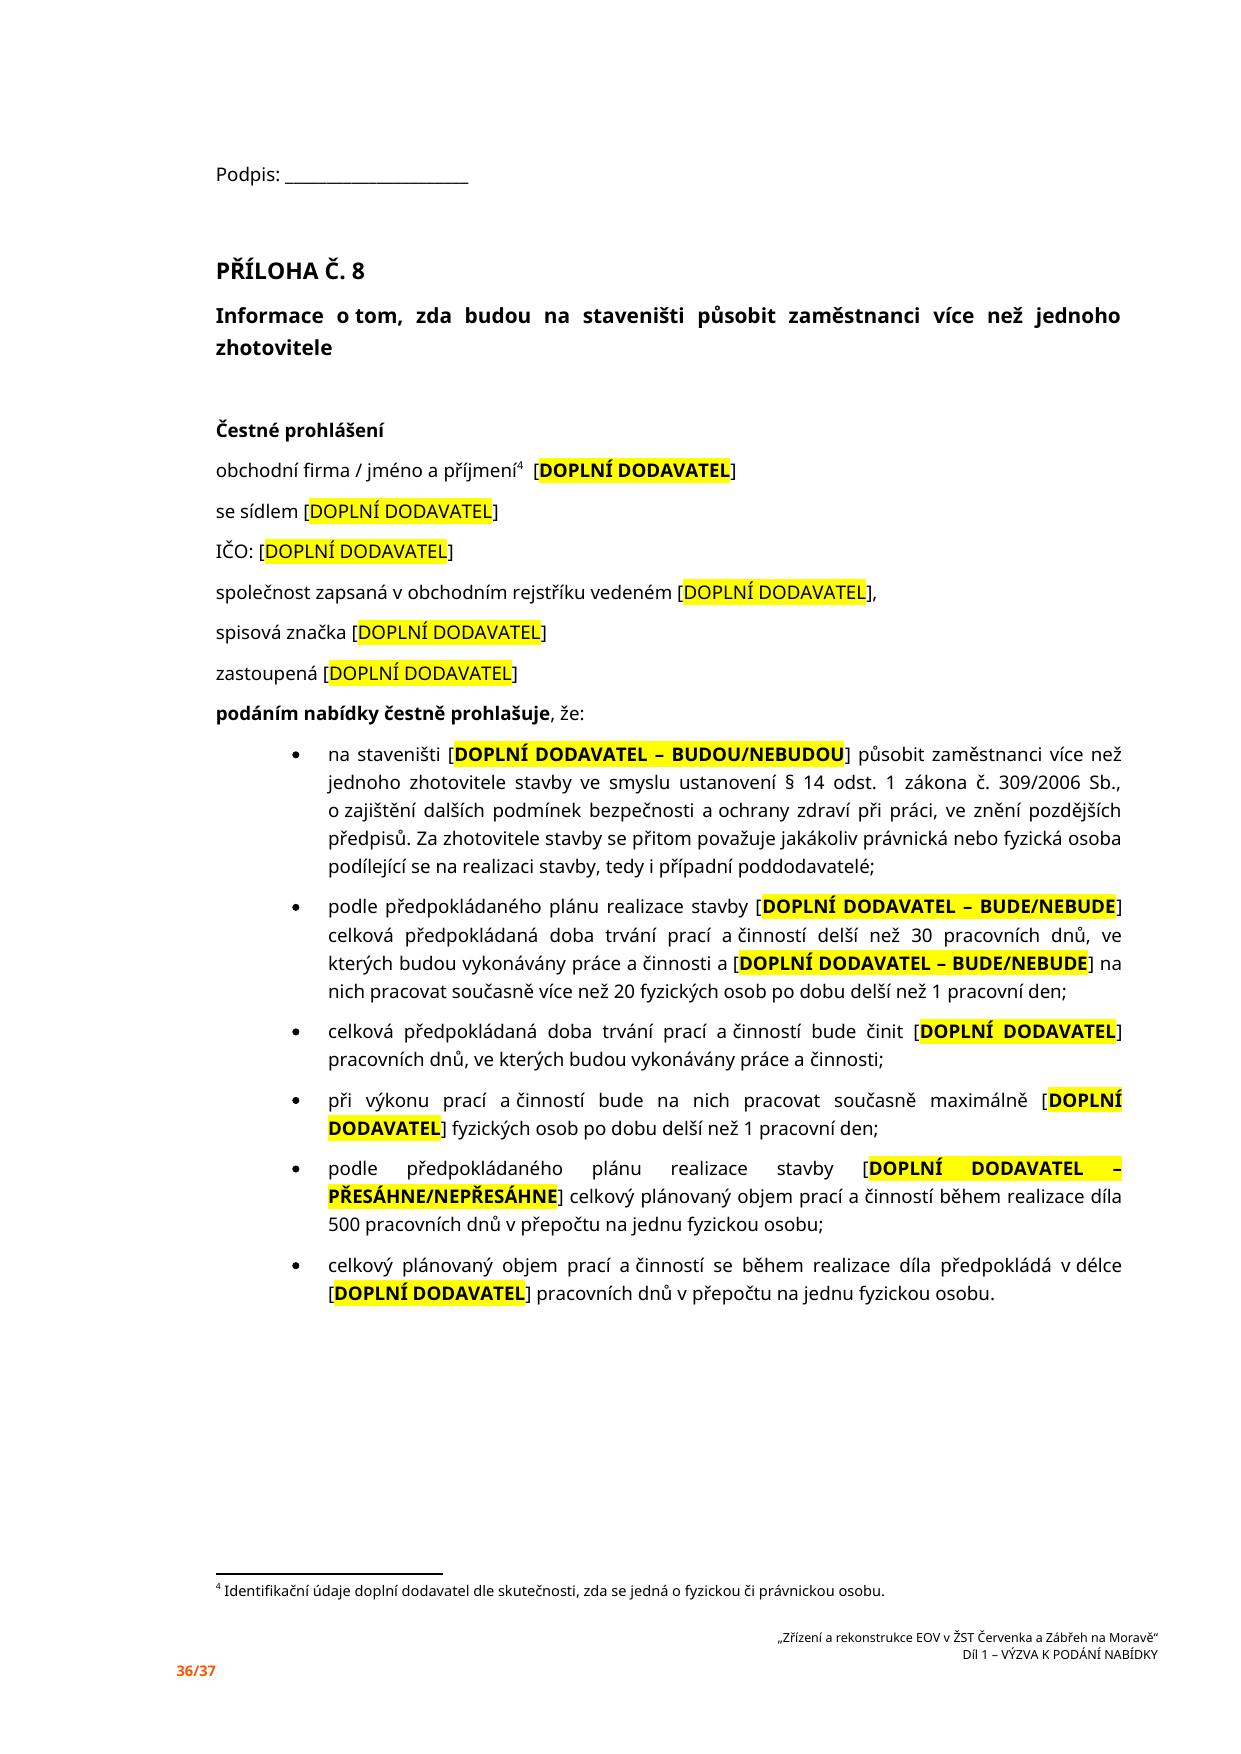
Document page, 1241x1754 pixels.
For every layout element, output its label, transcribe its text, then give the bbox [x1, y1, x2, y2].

text zastoupená [DOPLNÍ DODAVATEL] [216, 660, 329, 686]
text obchodní firma / jméno a příjmení [DOPLNÍ DODAVATEL] [730, 458, 1122, 483]
text Podpis: ______________________ [216, 161, 1122, 187]
text obchodní firma / jméno a příjmení [DOPLNÍ DODAVATEL] [216, 458, 539, 483]
text celková předpokládaná doba trvání prací a činností bude činit [DOPLNÍ DODAVATEL] pracovních dnů, ve kterých budou vykonávány práce a činnosti; [292, 1018, 1122, 1072]
text podle předpokládaného plánu realizace stavby [DOPLNÍ DODAVATEL – BUDE/NEBUDE] celková předpokládaná doba trvání prací a činností delší než 30 pracovních dnů, ve kterých budou vykonávány práce a činnosti a [DOPLNÍ DODAVATEL – BUDE/NEBUDE] na nich pracovat současně více než 20 fyzických osob po dobu delší než 1 pracovní den; [292, 894, 1122, 1003]
text podáním nabídky čestně prohlašuje, že: [216, 701, 1122, 726]
text Čestné prohlášení [216, 417, 1122, 443]
text se sídlem [DOPLNÍ DODAVATEL] [216, 498, 309, 524]
text podle předpokládaného plánu realizace stavby [DOPLNÍ DODAVATEL – PŘESÁHNE/NEPŘESÁHNE] celkový plánovaný objem prací a činností během realizace díla 500 pracovních dnů v přepočtu na jednu fyzickou osobu; [292, 1156, 1122, 1237]
text spisová značka [DOPLNÍ DODAVATEL] [216, 620, 358, 645]
text spisová značka [DOPLNÍ DODAVATEL] [541, 620, 1122, 645]
text se sídlem [DOPLNÍ DODAVATEL] [492, 498, 1122, 524]
text IČO: [DOPLNÍ DODAVATEL] [447, 539, 1122, 564]
text na staveništi [DOPLNÍ DODAVATEL – BUDOU/NEBUDOU] působit zaměstnanci více než jednoho zhotovitele stavby ve smyslu ustanovení § 14 odst. 1 zákona č. 309/2006 Sb., o zajištění dalších podmínek bezpečnosti a ochrany zdraví při práci, ve znění pozdějších předpisů. Za zhotovitele stavby se přitom považuje jakákoliv právnická nebo fyzická osoba podílející se na realizaci stavby, tedy i případní poddodavatelé; [292, 741, 1122, 879]
text celkový plánovaný objem prací a činností se během realizace díla předpokládá v délce [DOPLNÍ DODAVATEL] pracovních dnů v přepočtu na jednu fyzickou osobu. [292, 1252, 1122, 1306]
text při výkonu prací a činností bude na nich pracovat současně maximálně [DOPLNÍ DODAVATEL] fyzických osob po dobu delší než 1 pracovní den; [292, 1087, 1122, 1141]
text společnost zapsaná v obchodním rejstříku vedeném [DOPLNÍ DODAVATEL], [866, 579, 1122, 605]
text Příloha č. 8 [216, 255, 1122, 286]
text zastoupená [DOPLNÍ DODAVATEL] [512, 660, 1122, 686]
text společnost zapsaná v obchodním rejstříku vedeném [DOPLNÍ DODAVATEL], [216, 579, 683, 605]
text Informace o tom, zda budou na staveništi působit zaměstnanci více než jednoho zhotovitele [216, 302, 1122, 361]
